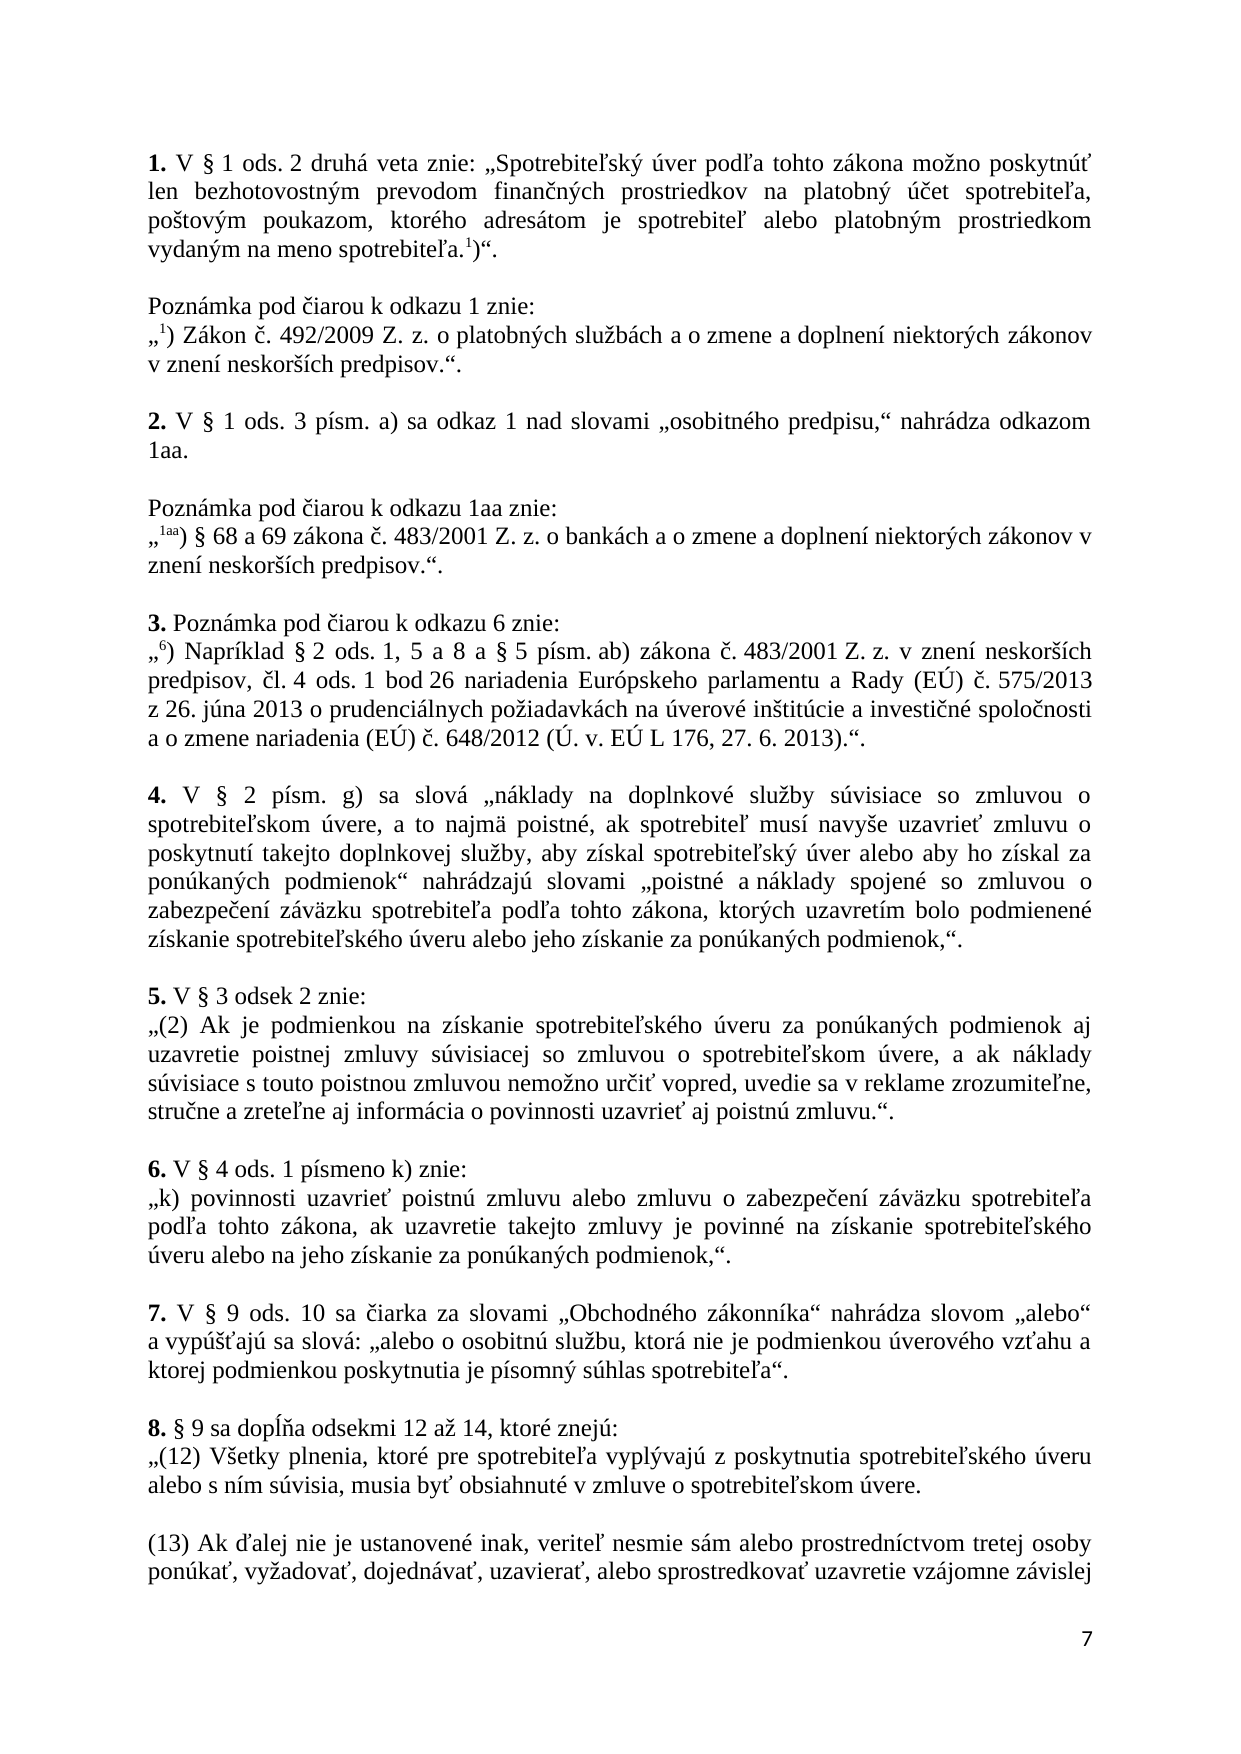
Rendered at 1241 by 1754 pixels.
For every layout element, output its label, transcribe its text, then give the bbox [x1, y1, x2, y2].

text 6. V § 4 ods. 1 písmeno k) znie: [148, 1154, 1092, 1183]
text 3. Poznámka pod čiarou k odkazu 6 znie: [148, 608, 1092, 636]
text 7. V § 9 ods. 10 sa čiarka za slovami „Obchodného zákonníka“ nahrádza slovom „alebo“ a vypúšťajú sa slová: „alebo o osobitnú službu, ktorá nie je podmienkou úverového vzťahu a ktorej podmienkou poskytnutia je písomný súhlas spotrebiteľa“. [148, 1298, 1092, 1384]
text „1aa) § 68 a 69 zákona č. 483/2001 Z. z. o bankách a o zmene a doplnení niektorých zákonov v znení neskorších predpisov.“. [148, 521, 1092, 579]
text 2. V § 1 ods. 3 písm. a) sa odkaz 1 nad slovami „osobitného predpisu,“ nahrádza odkazom 1aa. [148, 406, 1092, 464]
text „(2) Ak je podmienkou na získanie spotrebiteľského úveru za ponúkaných podmienok aj uzavretie poistnej zmluvy súvisiacej so zmluvou o spotrebiteľskom úvere, a ak náklady súvisiace s touto poistnou zmluvou nemožno určiť vopred, uvedie sa v reklame zrozumiteľne, stručne a zreteľne aj informácia o povinnosti uzavrieť aj poistnú zmluvu.“. [148, 1010, 1092, 1125]
text „6) Napríklad § 2 ods. 1, 5 a 8 a § 5 písm. ab) zákona č. 483/2001 Z. z. v znení neskorších predpisov, čl. 4 ods. 1 bod 26 nariadenia Európskeho parlamentu a Rady (EÚ) č. 575/2013 z 26. júna 2013 o prudenciálnych požiadavkách na úverové inštitúcie a investičné spoločnosti a o zmene nariadenia (EÚ) č. 648/2012 (Ú. v. EÚ L 176, 27. 6. 2013).“. [148, 636, 1092, 751]
text „1) Zákon č. 492/2009 Z. z. o platobných službách a o zmene a doplnení niektorých zákonov v znení neskorších predpisov.“. [148, 320, 1092, 378]
text „k) povinnosti uzavrieť poistnú zmluvu alebo zmluvu o zabezpečení záväzku spotrebiteľa podľa tohto zákona, ak uzavretie takejto zmluvy je povinné na získanie spotrebiteľského úveru alebo na jeho získanie za ponúkaných podmienok,“. [148, 1183, 1092, 1269]
text Poznámka pod čiarou k odkazu 1 znie: [148, 291, 1092, 320]
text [148, 1528, 1092, 1585]
text „(12) Všetky plnenia, ktoré pre spotrebiteľa vyplývajú z poskytnutia spotrebiteľského úveru alebo s ním súvisia, musia byť obsiahnuté v zmluve o spotrebiteľskom úvere. [148, 1441, 1092, 1499]
text 4. V § 2 písm. g) sa slová „náklady na doplnkové služby súvisiace so zmluvou o spotrebiteľskom úvere, a to najmä poistné, ak spotrebiteľ musí navyše uzavrieť zmluvu o poskytnutí takejto doplnkovej služby, aby získal spotrebiteľský úver alebo aby ho získal za ponúkaných podmienok“ nahrádzajú slovami „poistné a náklady spojené so zmluvou o zabezpečení záväzku spotrebiteľa podľa tohto zákona, ktorých uzavretím bolo podmienené získanie spotrebiteľského úveru alebo jeho získanie za ponúkaných podmienok,“. [148, 780, 1092, 953]
text 1. V § 1 ods. 2 druhá veta znie: „Spotrebiteľský úver podľa tohto zákona možno poskytnúť len bezhotovostným prevodom finančných prostriedkov na platobný účet spotrebiteľa, poštovým poukazom, ktorého adresátom je spotrebiteľ alebo platobným prostriedkom vydaným na meno spotrebiteľa.1)“. [148, 148, 1092, 263]
text 8. § 9 sa dopĺňa odsekmi 12 až 14, ktoré znejú: [148, 1413, 1092, 1441]
text Poznámka pod čiarou k odkazu 1aa znie: [148, 493, 1092, 521]
text 5. V § 3 odsek 2 znie: [148, 981, 1092, 1010]
